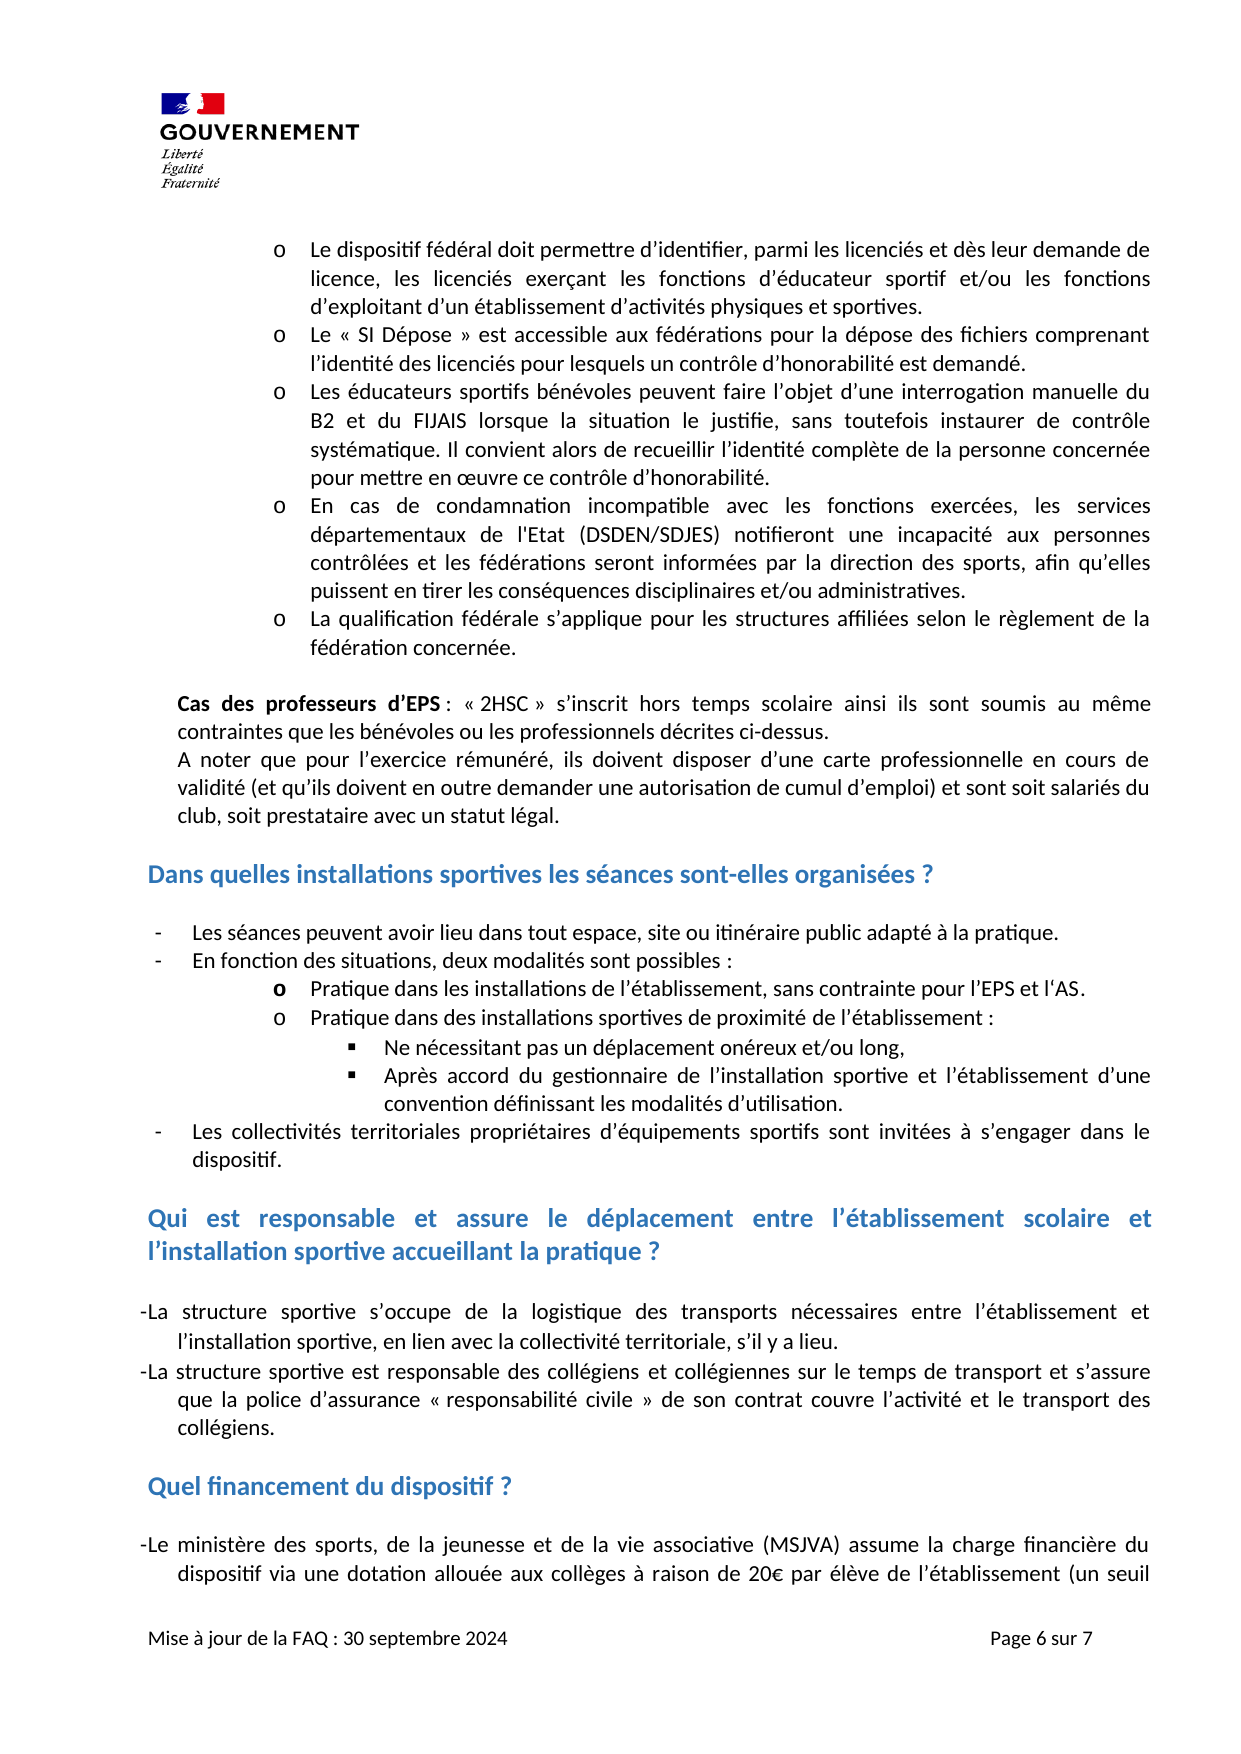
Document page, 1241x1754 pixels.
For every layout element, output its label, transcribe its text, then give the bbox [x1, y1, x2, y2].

subtitle Qui est responsable et assure le déplacement entre l’établissement scolaire et l’installation sportive accueillant la pratique ? [148, 1201, 1152, 1267]
list Pratique dans des installations sportives de proximité de l’établissement : [273, 1003, 1152, 1033]
list La qualification fédérale s’applique pour les structures affiliées selon le règlement de la fédération concernée. [273, 604, 1152, 661]
list Cas des professeurs d’EPS : « 2HSC » s’inscrit hors temps scolaire ainsi ils sont soumis au même contraintes que les bénévoles ou les professionnels décrites ci-dessus. [177, 689, 1152, 745]
subtitle Quel financement du dispositif ? [148, 1469, 1152, 1503]
picture [159, 73, 360, 207]
list Les collectivités territoriales propriétaires d’équipements sportifs sont invitées à s’engager dans le dispositif. [154, 1117, 1152, 1173]
list Le « SI Dépose » est accessible aux fédérations pour la dépose des fichiers comprenant l’identité des licenciés pour lesquels un contrôle d’honorabilité est demandé. [273, 320, 1152, 377]
list Le dispositif fédéral doit permettre d’identifier, parmi les licenciés et dès leur demande de licence, les licenciés exerçant les fonctions d’éducateur sportif et/ou les fonctions d’exploitant d’un établissement d’activités physiques et sportives. [273, 235, 1152, 320]
list En cas de condamnation incompatible avec les fonctions exercées, les services départementaux de l'Etat (DSDEN/SDJES) notifieront une incapacité aux personnes contrôlées et les fédérations seront informées par la direction des sports, afin qu’elles puissent en tirer les conséquences disciplinaires et/ou administratives. [273, 491, 1152, 604]
list Ne nécessitant pas un déplacement onéreux et/ou long, [346, 1033, 1152, 1061]
list Après accord du gestionnaire de l’installation sportive et l’établissement d’une convention définissant les modalités d’utilisation. [346, 1061, 1152, 1117]
list La structure sportive s’occupe de la logistique des transports nécessaires entre l’établissement et l’installation sportive, en lien avec la collectivité territoriale, s’il y a lieu. [140, 1297, 1152, 1355]
list Pratique dans les installations de l’établissement, sans contrainte pour l’EPS et l‘AS. [273, 974, 1152, 1003]
list Les éducateurs sportifs bénévoles peuvent faire l’objet d’une interrogation manuelle du B2 et du FIJAIS lorsque la situation le justifie, sans toutefois instaurer de contrôle systématique. Il convient alors de recueillir l’identité complète de la personne concernée pour mettre en œuvre ce contrôle d’honorabilité. [273, 377, 1152, 491]
subtitle Dans quelles installations sportives les séances sont-elles organisées ? [148, 857, 1152, 890]
list Les séances peuvent avoir lieu dans tout espace, site ou itinéraire public adapté à la pratique. [154, 918, 1152, 946]
list En fonction des situations, deux modalités sont possibles : [154, 946, 1152, 974]
list La structure sportive est responsable des collégiens et collégiennes sur le temps de transport et s’assure que la police d’assurance « responsabilité civile » de son contrat couvre l’activité et le transport des collégiens. [140, 1357, 1152, 1442]
list A noter que pour l’exercice rémunéré, ils doivent disposer d’une carte professionnelle en cours de validité (et qu’ils doivent en outre demander une autorisation de cumul d’emploi) et sont soit salariés du club, soit prestataire avec un statut légal. [177, 745, 1152, 829]
